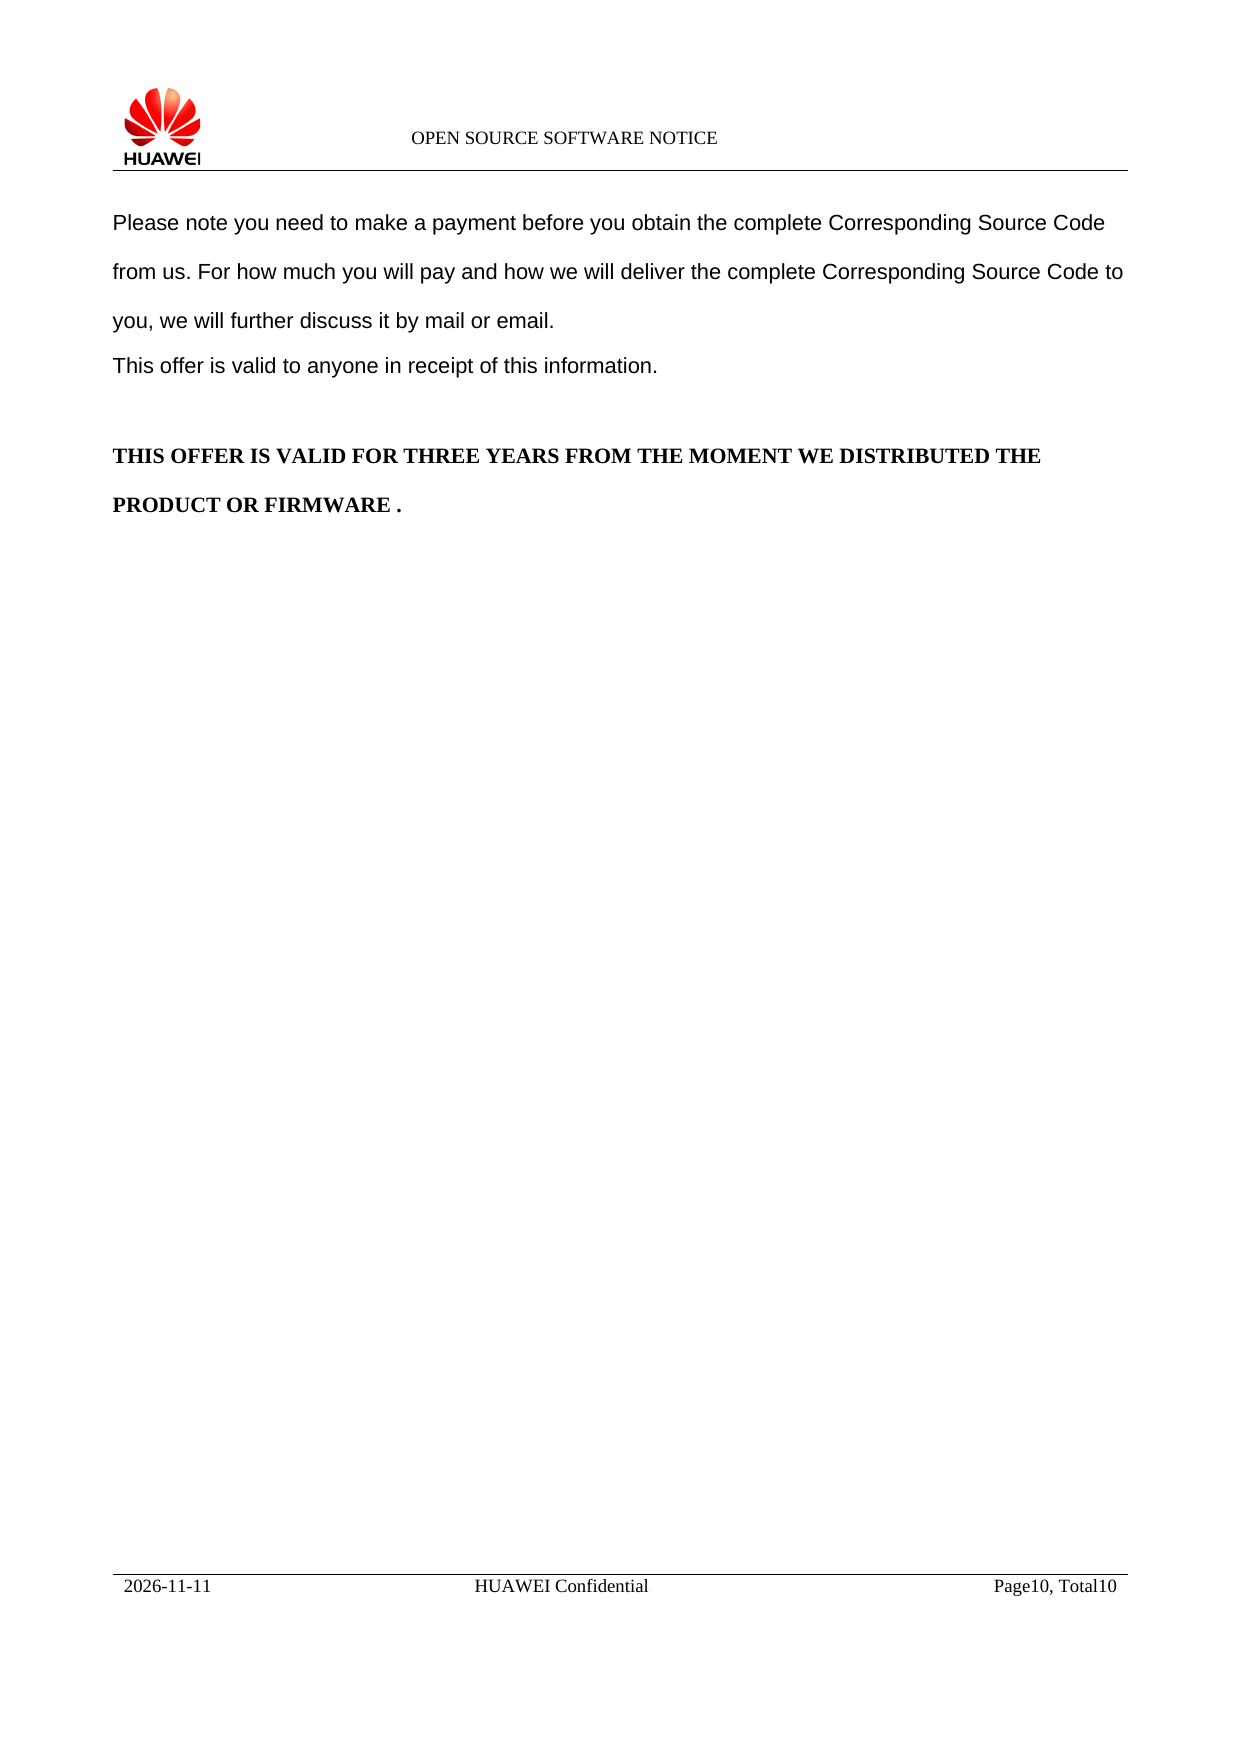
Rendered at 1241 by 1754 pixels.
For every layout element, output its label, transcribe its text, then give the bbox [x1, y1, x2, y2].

text This offer is valid to anyone in receipt of this information. [112, 349, 1128, 381]
picture [124, 88, 201, 165]
text Please note you need to make a payment before you obtain the complete Corresponding Source Code from us. For how much you will pay and how we will deliver the complete Corresponding Source Code to you, we will further discuss it by mail or email. [112, 206, 1128, 336]
text This offer is valid for three years from the moment we distributed the product or firmware . [112, 439, 1128, 520]
